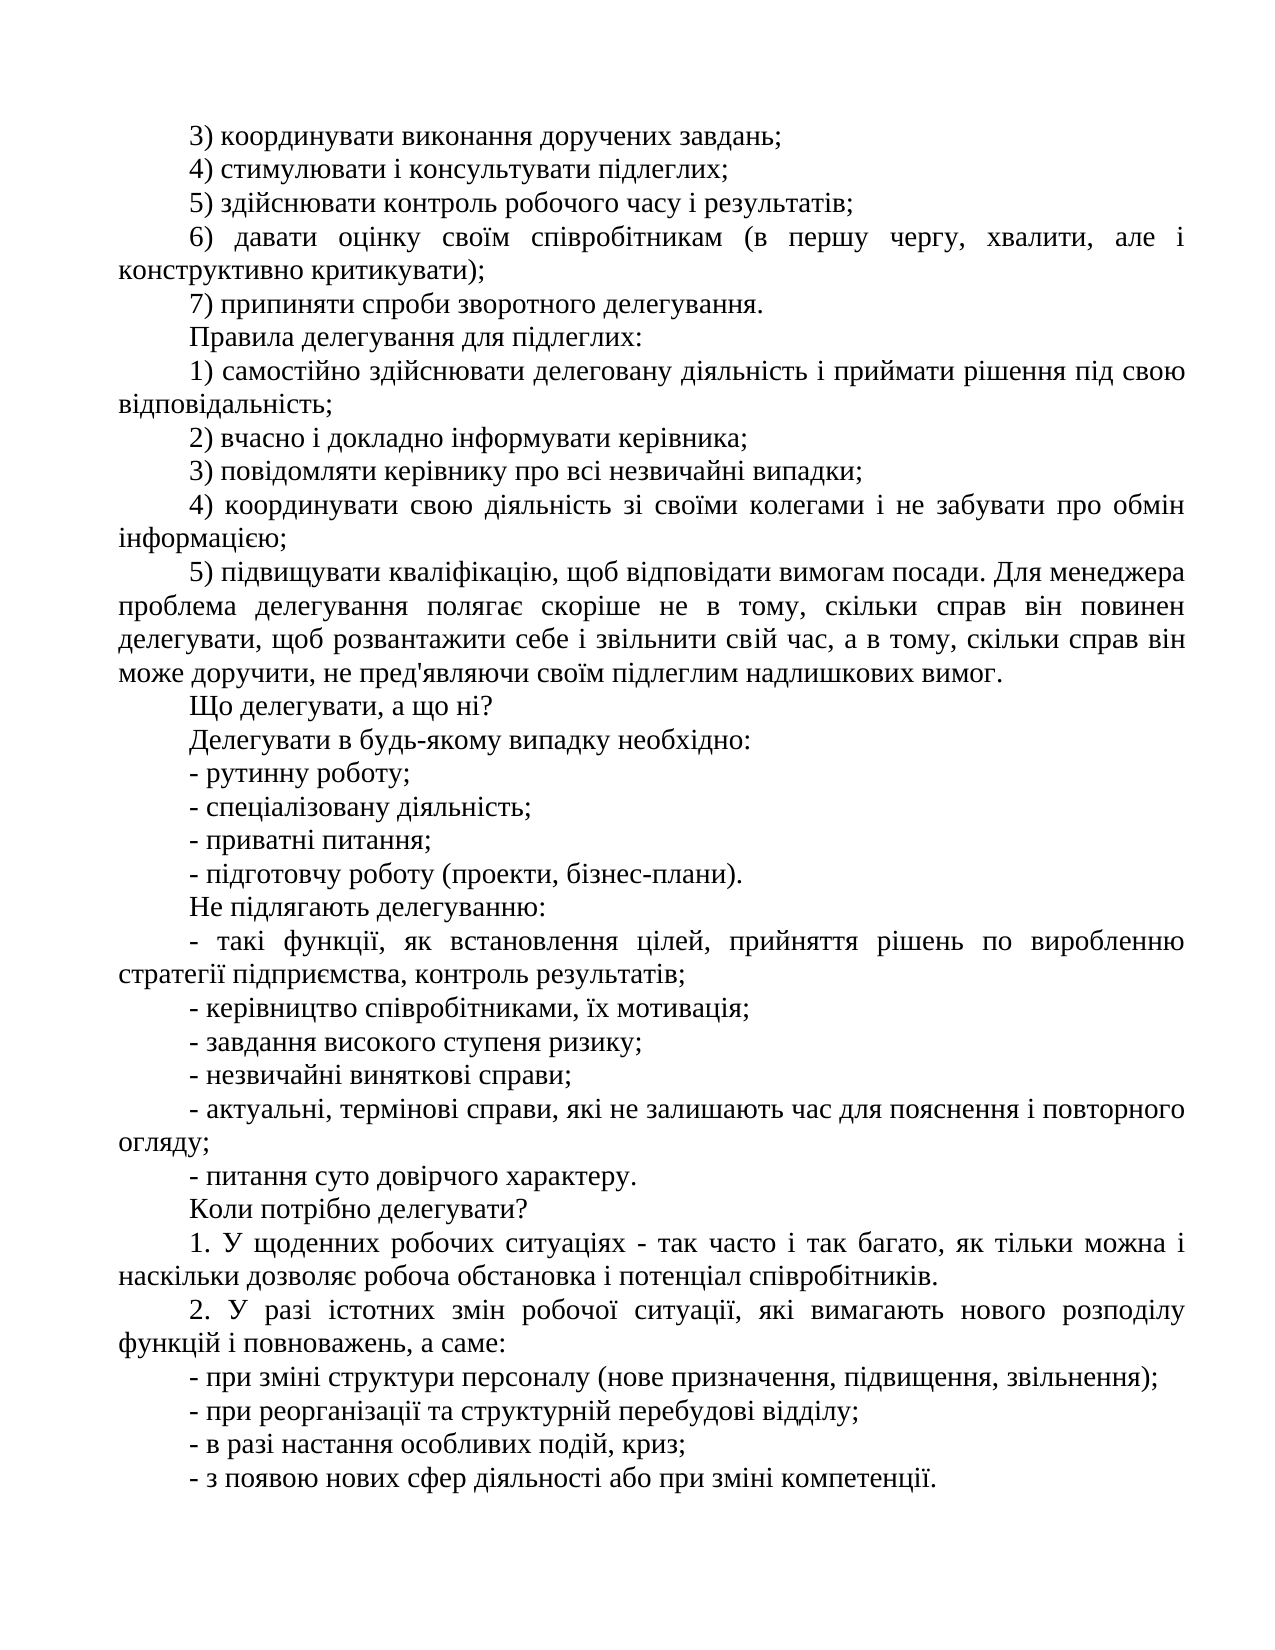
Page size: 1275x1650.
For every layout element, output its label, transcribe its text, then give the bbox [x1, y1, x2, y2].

text - з появою нових сфер діяльності або при зміні компетенції. [118, 1460, 1186, 1493]
text - при зміні структури персоналу (нове призначення, підвищення, звільнення); [118, 1359, 1186, 1393]
text Коли потрібно делегувати? [118, 1191, 1186, 1225]
text 6) давати оцінку своїм співробітникам (в першу чергу, хвалити, але і конструктивно критикувати); [118, 219, 1186, 286]
text 4) стимулювати і консультувати підлеглих; [118, 152, 1186, 185]
text - питання суто довірчого характеру. [118, 1158, 1186, 1191]
text 1. У щоденних робочих ситуаціях - так часто і так багато, як тільки можна і наскільки дозволяє робоча обстановка і потенціал співробітників. [118, 1225, 1186, 1292]
text 2. У разі істотних змін робочої ситуації, які вимагають нового розподілу функцій і повноважень, а саме: [118, 1292, 1186, 1359]
text 2) вчасно і докладно інформувати керівника; [118, 420, 1186, 453]
text Не підлягають делегуванню: [118, 889, 1186, 923]
text Правила делегування для підлеглих: [118, 319, 1186, 353]
text 3) координувати виконання доручених завдань; [118, 118, 1186, 152]
text - актуальні, термінові справи, які не залишають час для пояснення і повторного огляду; [118, 1091, 1186, 1158]
text Що делегувати, а що ні? [118, 688, 1186, 722]
text 7) припиняти спроби зворотного делегування. [118, 286, 1186, 319]
text 3) повідомляти керівнику про всі незвичайні випадки; [118, 453, 1186, 487]
text - в разі настання особливих подій, криз; [118, 1426, 1186, 1460]
text Делегувати в будь-якому випадку необхідно: [118, 722, 1186, 755]
text 5) підвищувати кваліфікацію, щоб відповідати вимогам посади. Для менеджера проблема делегування полягає скоріше не в тому, скільки справ він повинен делегувати, щоб розвантажити себе і звільнити свій час, а в тому, скільки справ він може доручити, не пред'являючи своїм підлеглим надлишкових вимог. [118, 554, 1186, 688]
text - приватні питання; [118, 822, 1186, 856]
text 4) координувати свою діяльність зі своїми колегами і не забувати про обмін інформацією; [118, 487, 1186, 554]
text 1) самостійно здійснювати делеговану діяльність і приймати рішення під свою відповідальність; [118, 353, 1186, 420]
text - незвичайні виняткові справи; [118, 1057, 1186, 1091]
text - керівництво співробітниками, їх мотивація; [118, 990, 1186, 1024]
text - при реорганізації та структурній перебудові відділу; [118, 1393, 1186, 1426]
text - завдання високого ступеня ризику; [118, 1024, 1186, 1057]
text - спеціалізовану діяльність; [118, 789, 1186, 822]
text - такі функції, як встановлення цілей, прийняття рішень по виробленню стратегії підприємства, контроль результатів; [118, 923, 1186, 990]
text - підготовчу роботу (проекти, бізнес-плани). [118, 856, 1186, 889]
text 5) здійснювати контроль робочого часу і результатів; [118, 185, 1186, 219]
text - рутинну роботу; [118, 755, 1186, 789]
